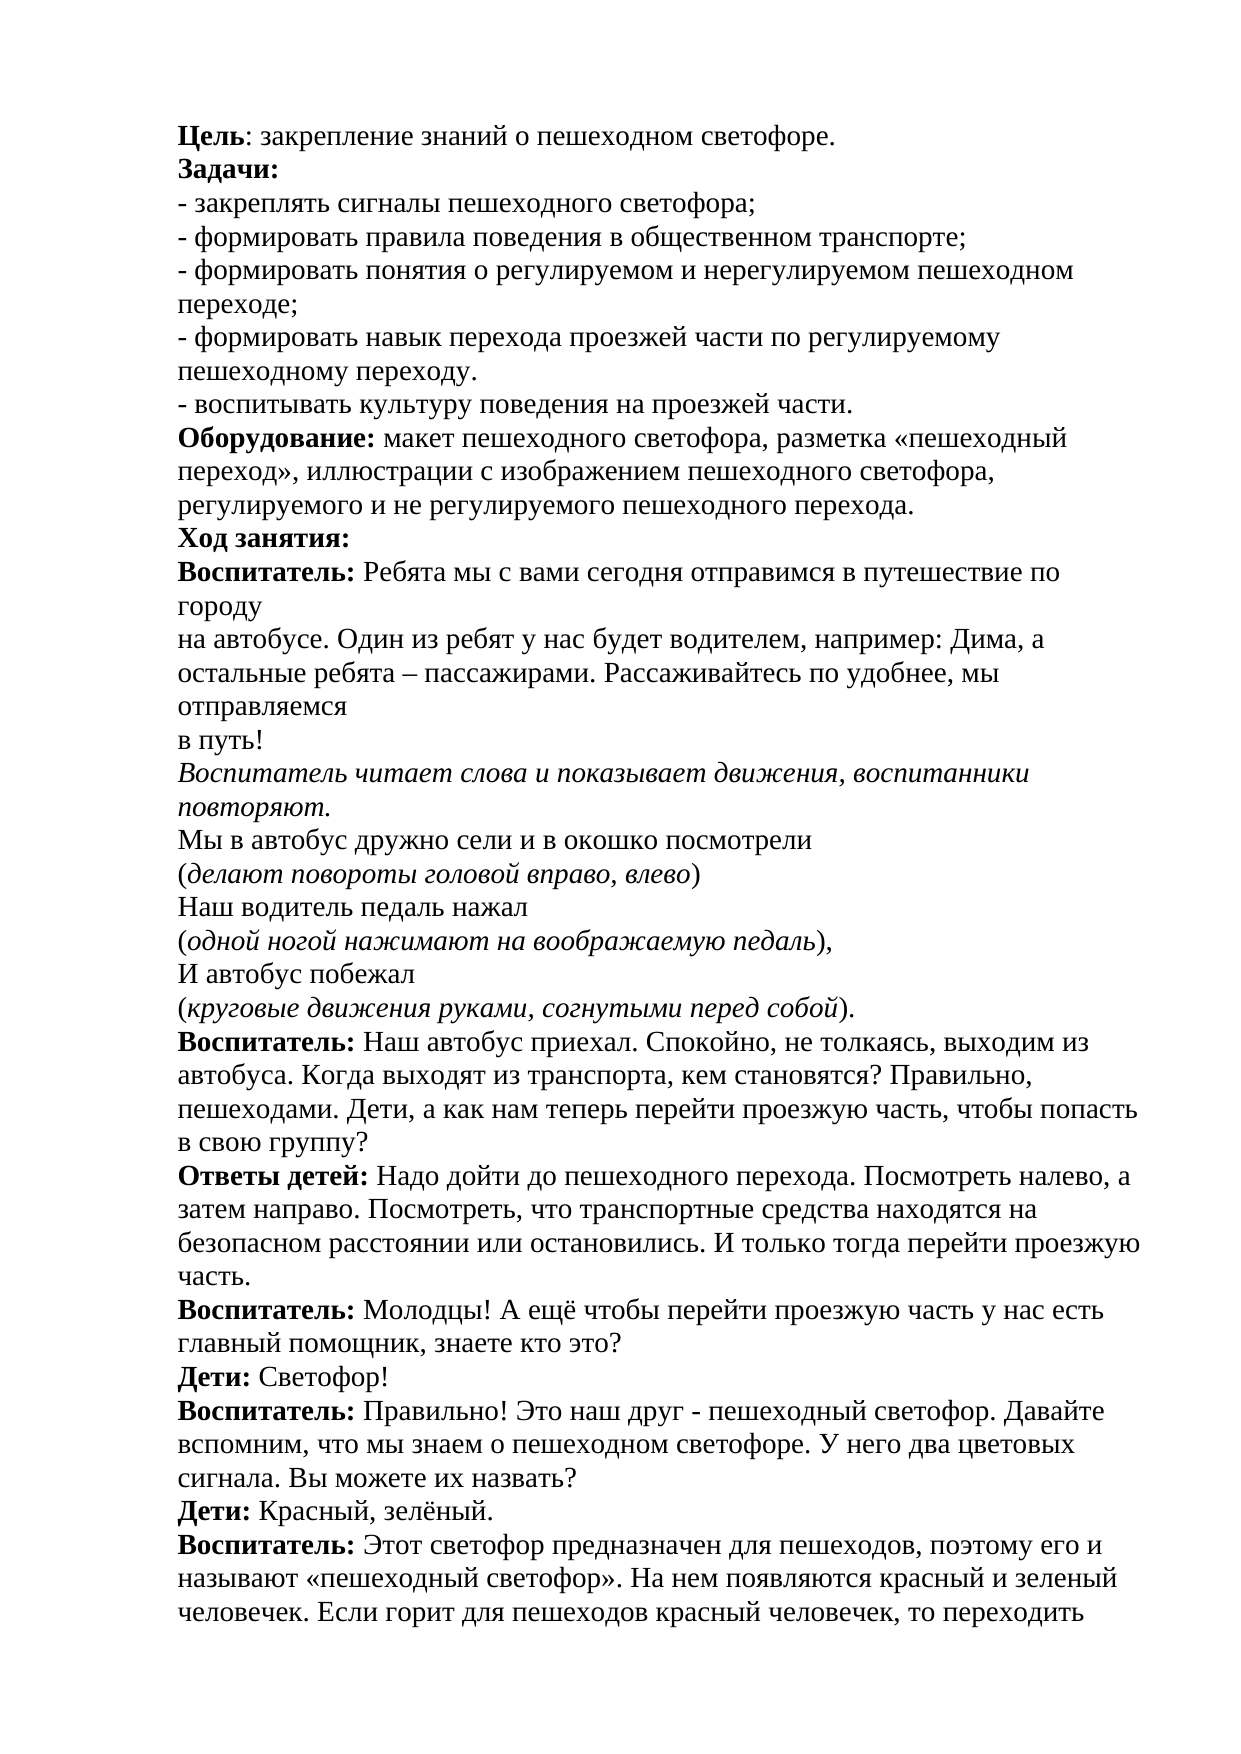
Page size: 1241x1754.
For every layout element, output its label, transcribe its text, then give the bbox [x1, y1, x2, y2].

text (делают повороты головой вправо, влево) [177, 856, 1152, 889]
text Наш водитель педаль нажал [177, 889, 1152, 923]
text Цель: закрепление знаний о пешеходном светофоре. [177, 118, 1152, 152]
text - формировать навык перехода проезжей части по регулируемому [177, 319, 1152, 353]
text пешеходному переходу. [177, 353, 1152, 386]
text называют «пешеходный светофор». На нем появляются красный и зеленый [177, 1560, 1152, 1594]
text Задачи: [177, 152, 1152, 185]
text Мы в автобус дружно сели и в окошко посмотрели [177, 822, 1152, 856]
text - закреплять сигналы пешеходного светофора; [177, 185, 1152, 219]
text Ответы детей: Надо дойти до пешеходного перехода. Посмотреть налево, а [177, 1158, 1152, 1191]
text Оборудование: макет пешеходного светофора, разметка «пешеходный [177, 420, 1152, 453]
text переходе; [177, 286, 1152, 319]
text безопасном расстоянии или остановились. И только тогда перейти проезжую [177, 1225, 1152, 1258]
text - формировать понятия о регулируемом и нерегулируемом пешеходном [177, 252, 1152, 286]
text регулируемого и не регулируемого пешеходного перехода. [177, 487, 1152, 521]
text остальные ребята – пассажирами. Рассаживайтесь по удобнее, мы отправляемся [177, 655, 1152, 722]
text вспомним, что мы знаем о пешеходном светофоре. У него два цветовых [177, 1426, 1152, 1460]
text главный помощник, знаете кто это? [177, 1326, 1152, 1359]
text Воспитатель: Этот светофор предназначен для пешеходов, поэтому его и [177, 1527, 1152, 1560]
text Воспитатель: Ребята мы с вами сегодня отправимся в путешествие по городу [177, 554, 1152, 621]
text часть. [177, 1258, 1152, 1292]
text - воспитывать культуру поведения на проезжей части. [177, 386, 1152, 420]
text (одной ногой нажимают на воображаемую педаль), [177, 923, 1152, 957]
text переход», иллюстрации с изображением пешеходного светофора, [177, 453, 1152, 487]
text И автобус побежал [177, 957, 1152, 990]
text Воспитатель: Правильно! Это наш друг - пешеходный светофор. Давайте [177, 1393, 1152, 1426]
text в путь! [177, 722, 1152, 755]
text пешеходами. Дети, а как нам теперь перейти проезжую часть, чтобы попасть в свою группу? [177, 1091, 1152, 1158]
text (круговые движения руками, согнутыми перед собой). [177, 990, 1152, 1024]
text Воспитатель: Наш автобус приехал. Спокойно, не толкаясь, выходим из [177, 1024, 1152, 1057]
text Ход занятия: [177, 521, 1152, 554]
text Воспитатель: Молодцы! А ещё чтобы перейти проезжую часть у нас есть [177, 1292, 1152, 1326]
text Воспитатель читает слова и показывает движения, воспитанники [177, 755, 1152, 789]
text Дети: Светофор! [177, 1359, 1152, 1393]
text на автобусе. Один из ребят у нас будет водителем, например: Дима, а [177, 621, 1152, 655]
text - формировать правила поведения в общественном транспорте; [177, 219, 1152, 252]
text повторяют. [177, 789, 1152, 822]
text затем направо. Посмотреть, что транспортные средства находятся на [177, 1191, 1152, 1225]
text сигнала. Вы можете их назвать? [177, 1460, 1152, 1493]
text Дети: Красный, зелёный. [177, 1493, 1152, 1527]
text человечек. Если горит для пешеходов красный человечек, то переходить [177, 1594, 1152, 1627]
text автобуса. Когда выходят из транспорта, кем становятся? Правильно, [177, 1057, 1152, 1091]
